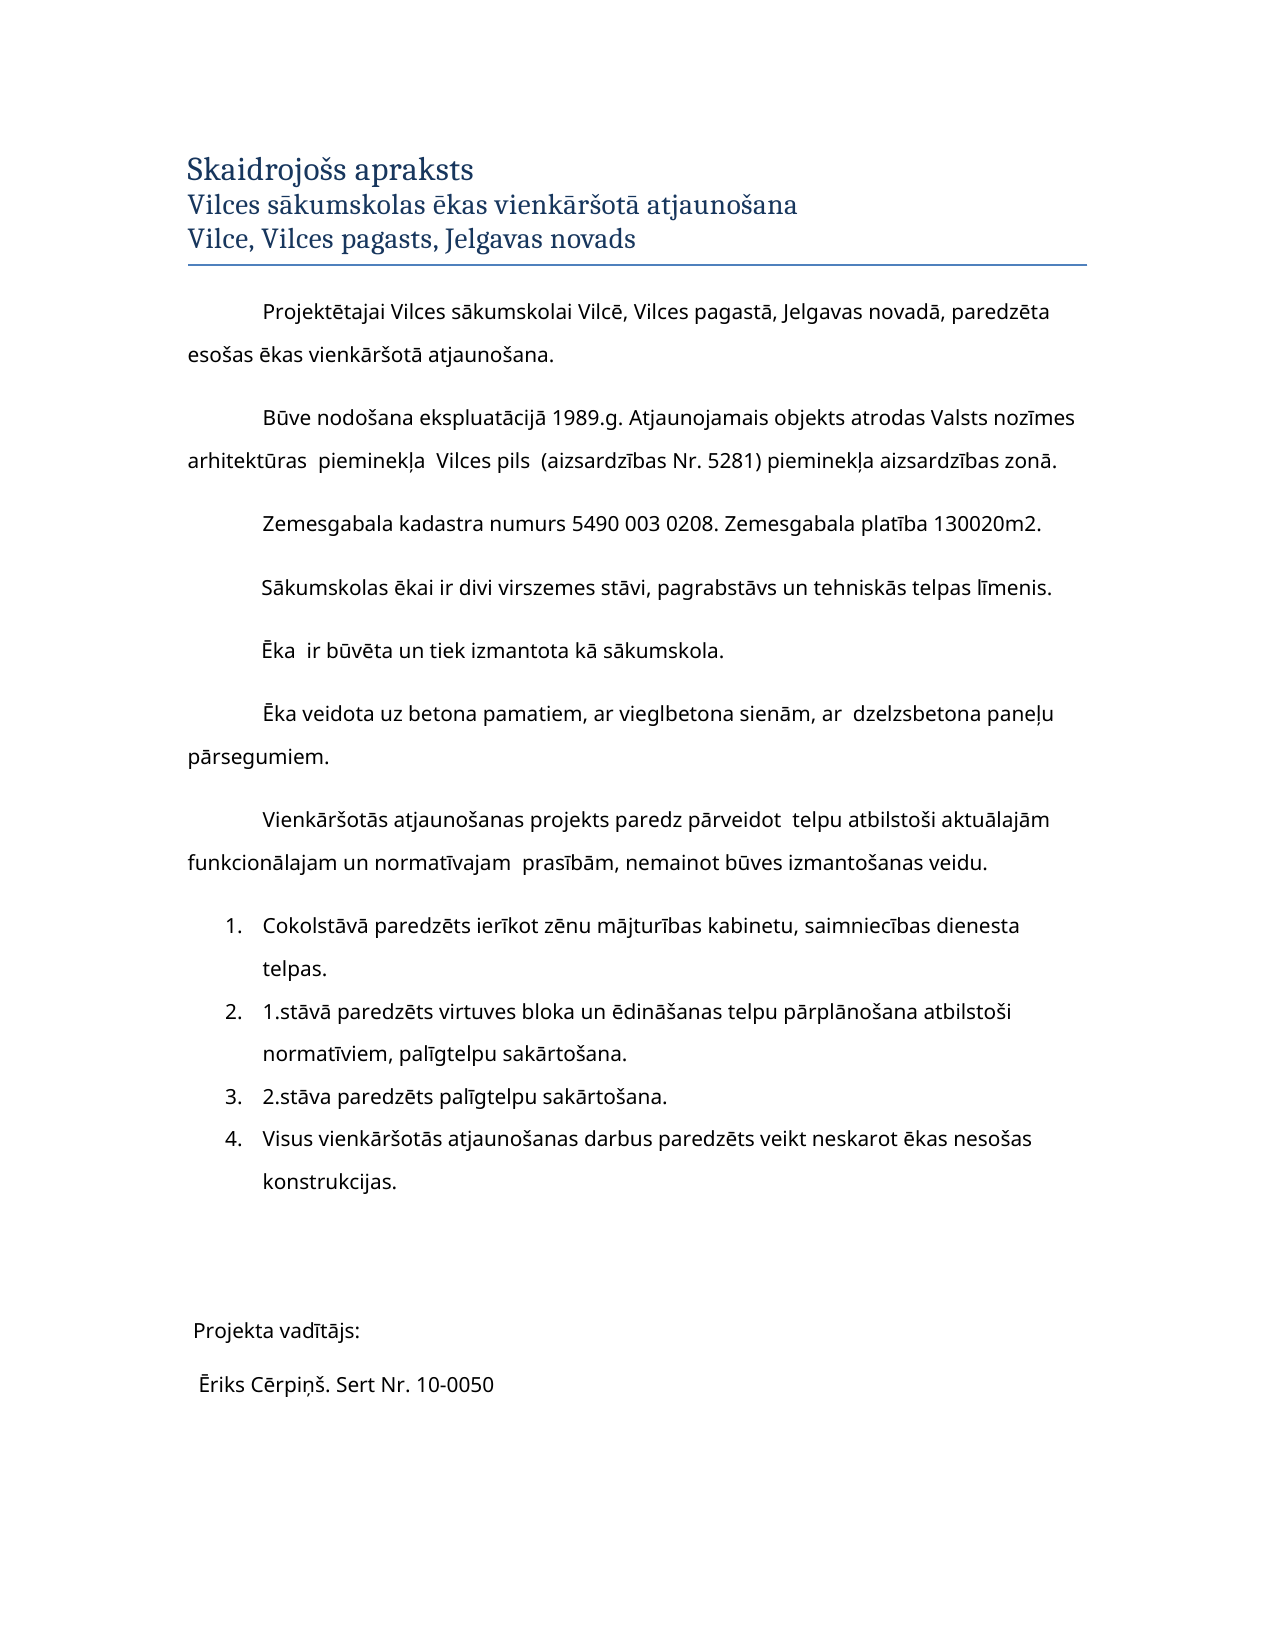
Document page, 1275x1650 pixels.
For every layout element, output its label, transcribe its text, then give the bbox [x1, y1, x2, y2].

text Ēka ir būvēta un tiek izmantota kā sākumskola. [187, 636, 1087, 664]
title Vilces sākumskolas ēkas vienkāršotā atjaunošana [187, 188, 1087, 222]
title Skaidrojošs apraksts [187, 150, 1087, 188]
text Sākumskolas ēkai ir divi virszemes stāvi, pagrabstāvs un tehniskās telpas līmenis. [187, 573, 1087, 601]
list Cokolstāvā paredzēts ierīkot zēnu mājturības kabinetu, saimniecības dienesta telpas. [225, 912, 1087, 983]
text Būve nodošana ekspluatācijā 1989.g. Atjaunojamais objekts atrodas Valsts nozīmes arhitektūras pieminekļa Vilces pils (aizsardzības Nr. 5281) pieminekļa aizsardzības zonā. [187, 403, 1087, 474]
text Vienkāršotās atjaunošanas projekts paredz pārveidot telpu atbilstoši aktuālajām funkcionālajam un normatīvajam prasībām, nemainot būves izmantošanas veidu. [187, 806, 1087, 877]
text Projektētajai Vilces sākumskolai Vilcē, Vilces pagastā, Jelgavas novadā, paredzēta esošas ēkas vienkāršotā atjaunošana. [187, 297, 1087, 368]
text Ēka veidota uz betona pamatiem, ar vieglbetona sienām, ar dzelzsbetona paneļu pārsegumiem. [187, 699, 1087, 771]
text Zemesgabala kadastra numurs 5490 003 0208. Zemesgabala platība 130020m2. [187, 509, 1087, 538]
title Vilce, Vilces pagasts, Jelgavas novads [187, 222, 1087, 266]
list 1.stāvā paredzēts virtuves bloka un ēdināšanas telpu pārplānošana atbilstoši normatīviem, palīgtelpu sakārtošana. [225, 997, 1087, 1068]
text Ēriks Cērpiņš. Sert Nr. 10-0050 [187, 1370, 1087, 1398]
text Projekta vadītājs: [187, 1317, 1087, 1345]
list 2.stāva paredzēts palīgtelpu sakārtošana. [225, 1082, 1087, 1110]
list Visus vienkāršotās atjaunošanas darbus paredzēts veikt neskarot ēkas nesošas konstrukcijas. [225, 1124, 1087, 1196]
